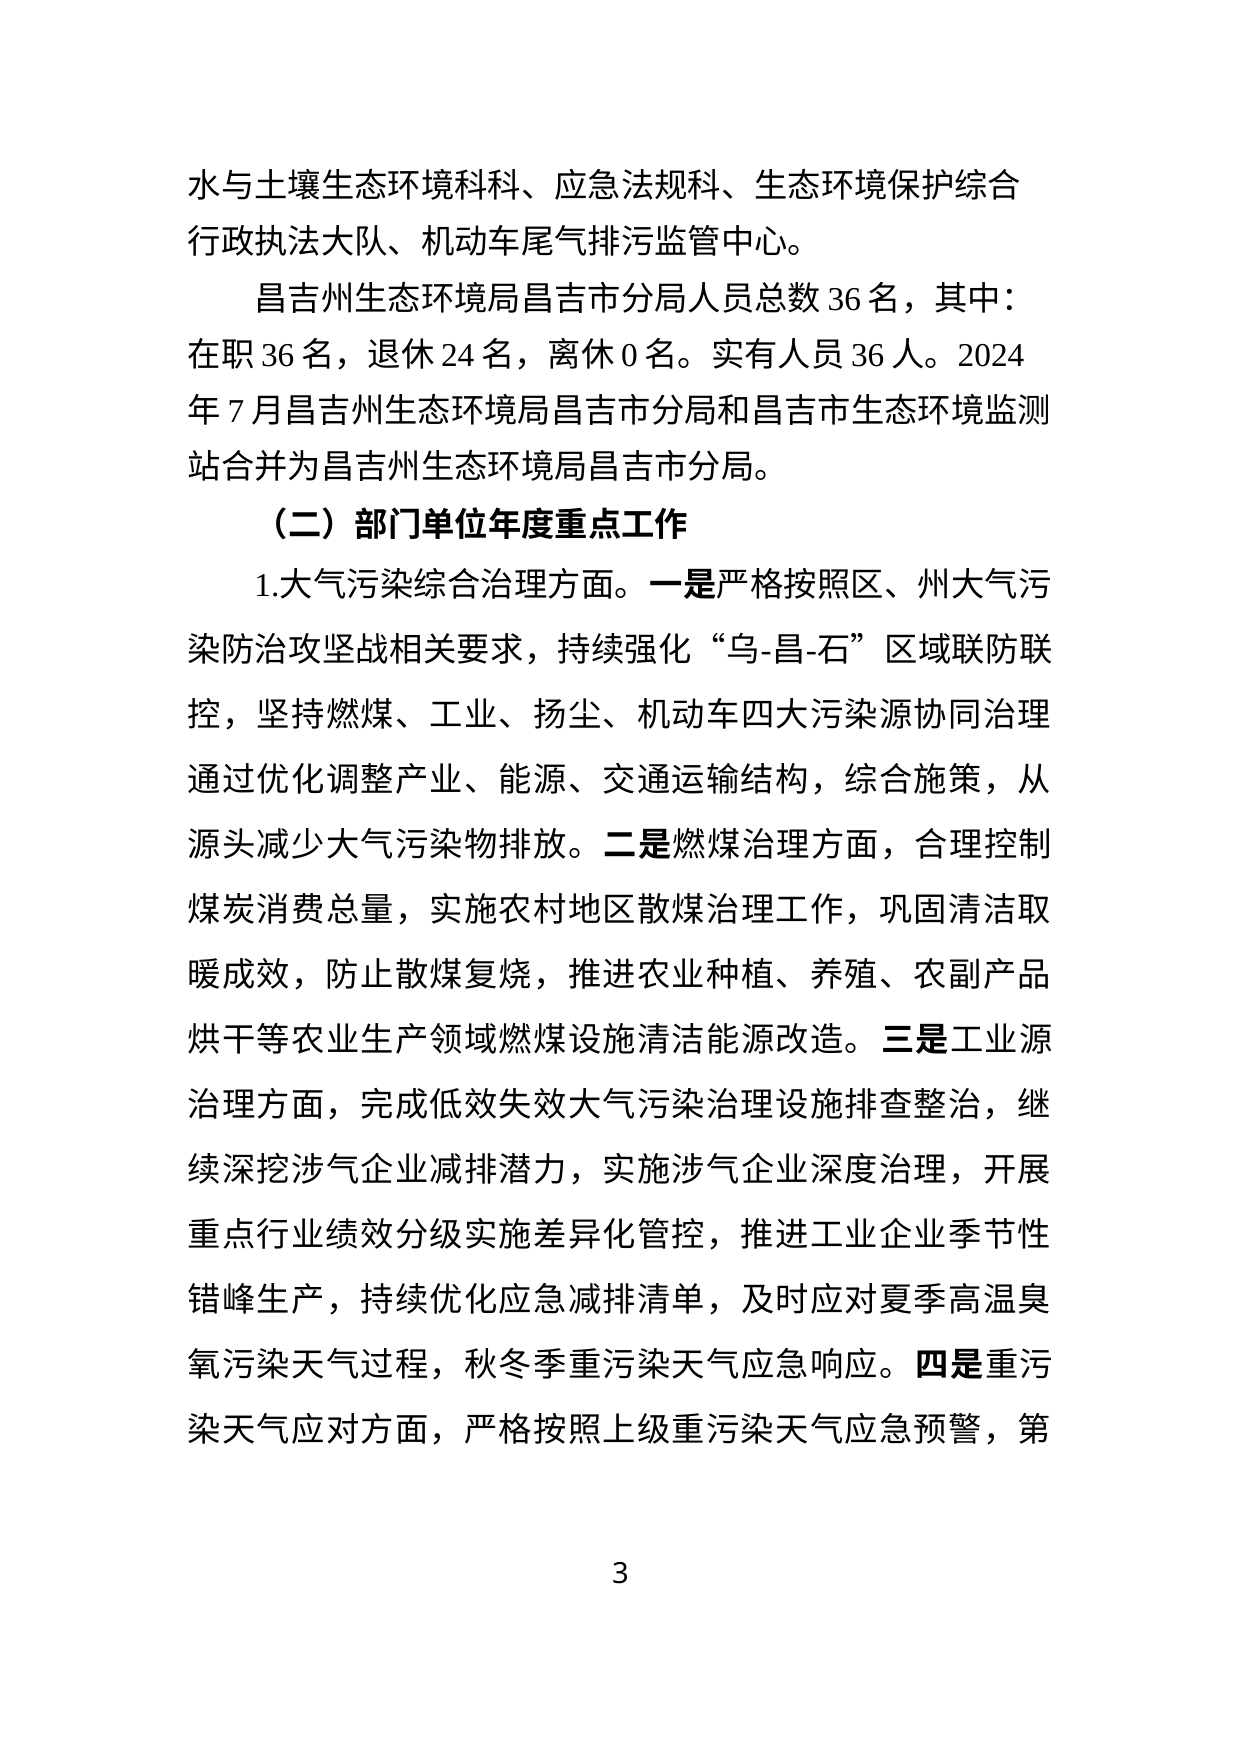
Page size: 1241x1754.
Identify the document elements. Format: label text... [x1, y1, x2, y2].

text 昌吉州生态环境局昌吉市分局人员总数36名，其中：在职36名，退休24名，离休0名。实有人员36人。2024年7月昌吉州生态环境局昌吉市分局和昌吉市生态环境监测站合并为昌吉州生态环境局昌吉市分局。 [187, 265, 1053, 490]
subtitle （二）部门单位年度重点工作 [187, 490, 1053, 548]
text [188, 549, 1071, 1524]
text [187, 152, 1053, 265]
